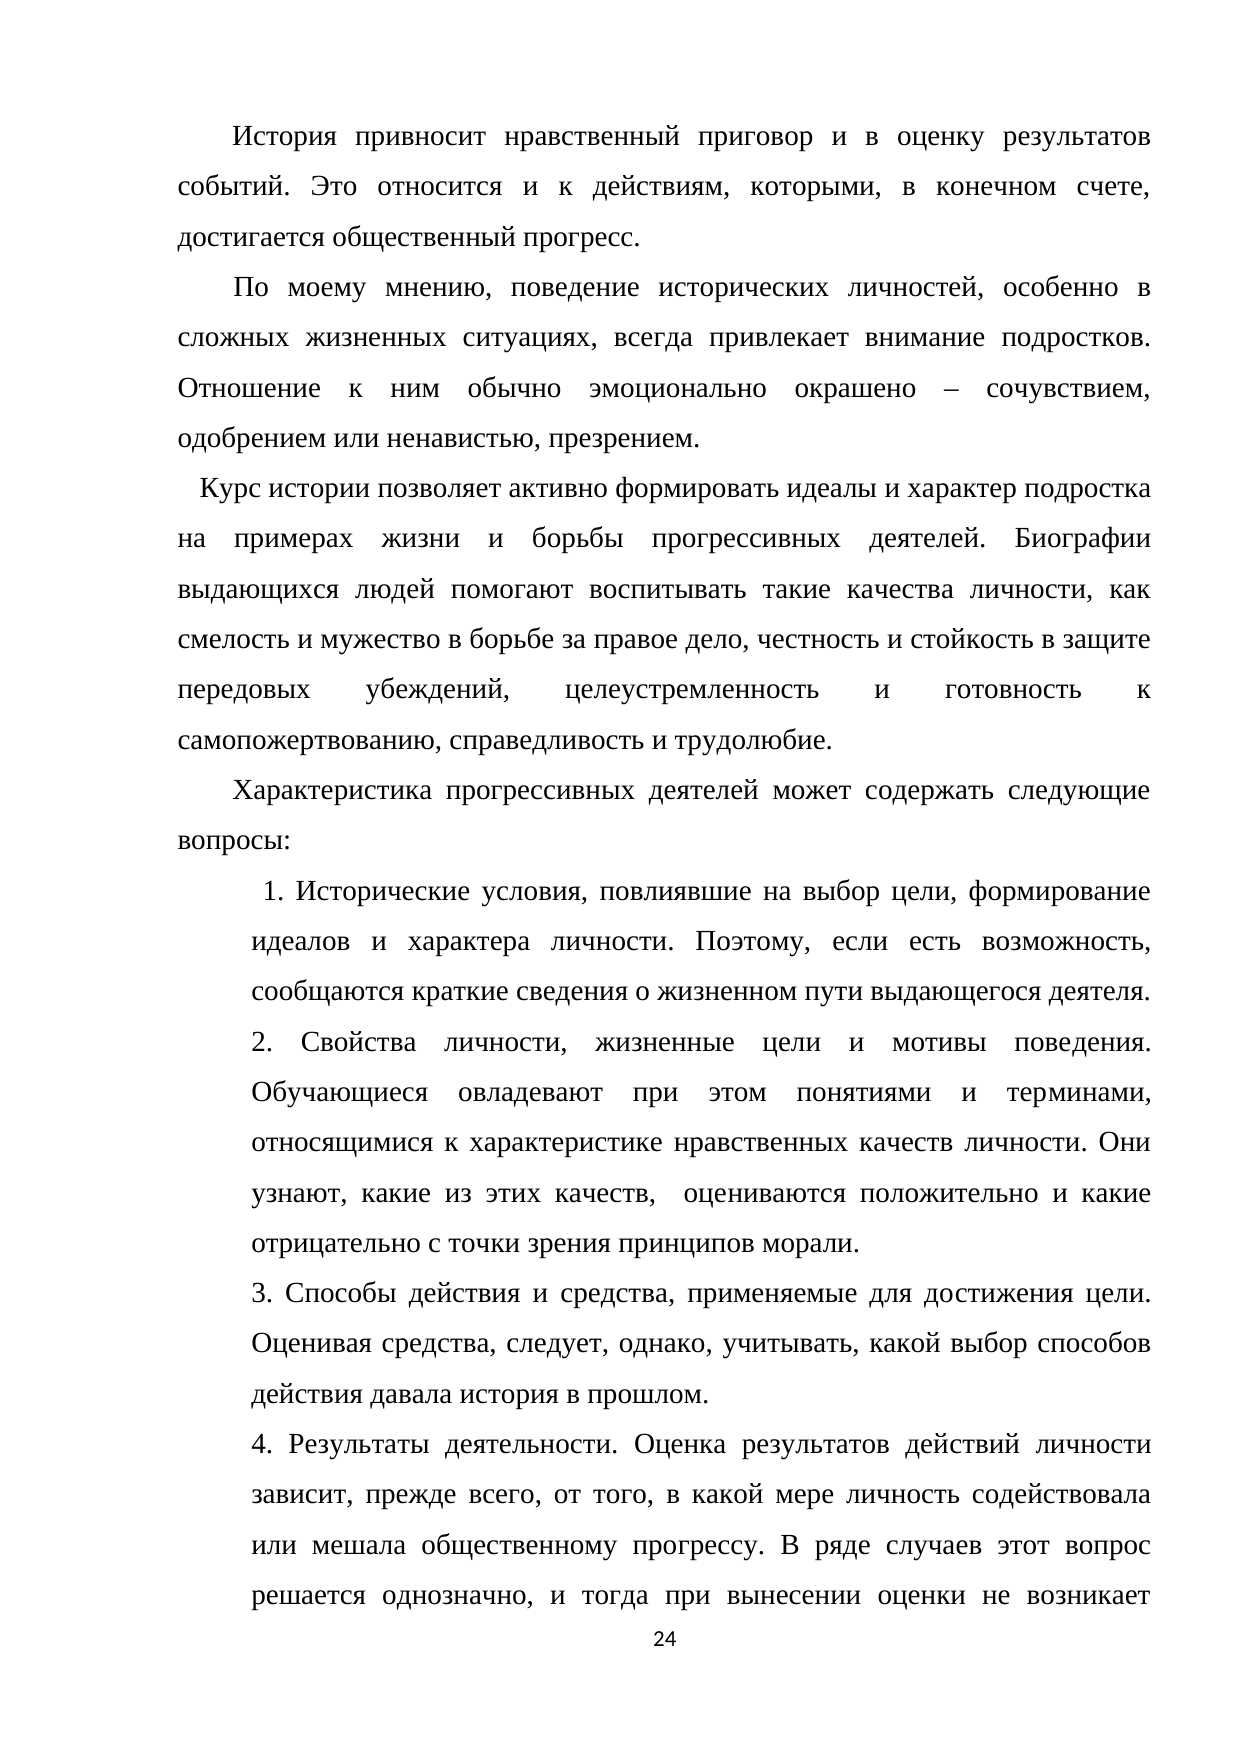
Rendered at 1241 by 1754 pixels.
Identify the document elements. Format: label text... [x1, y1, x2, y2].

text 3. Способы действия и средства, применяемые для достижения цели. Оценивая средства, следует, однако, учитывать, какой выбор способов действия давала история в прошлом. [251, 1275, 1152, 1409]
text История привносит нравственный приговор и в оценку результатов событий. Это относится и к действиям, которыми, в конечном счете, достигается общественный прогресс. [177, 118, 1152, 252]
text Курс истории позволяет активно формировать идеалы и характер подростка на примерах жизни и борьбы прогрессивных деятелей. Биографии выдающихся людей помогают воспитывать такие качества личности, как смелость и мужество в борьбе за правое дело, честность и стойкость в защите передовых убеждений, целеустремленность и готовность к самопожертвованию, справедливость и трудолюбие. [177, 470, 1152, 755]
text 2. Свойства личности, жизненные цели и мотивы поведения. Обучающиеся овладевают при этом понятиями и терминами, относящимися к характеристике нравственных качеств личности. Они узнают, какие из этих качеств, оцениваются положительно и какие отрицательно с точки зрения принципов морали. [251, 1024, 1152, 1258]
text По моему мнению, поведение исторических личностей, особенно в сложных жизненных ситуациях, всегда привлекает внимание подростков. Отношение к ним обычно эмоционально окрашено – сочувствием, одобрением или ненавистью, презрением. [177, 269, 1152, 453]
text 1. Исторические условия, повлиявшие на выбор цели, формирование идеалов и характера личности. Поэтому, если есть возможность, сообщаются краткие сведения о жизненном пути выдающегося деятеля. [251, 873, 1152, 1007]
text Характеристика прогрессивных деятелей может содержать следующие вопросы: [177, 772, 1152, 856]
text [251, 1426, 1152, 1611]
